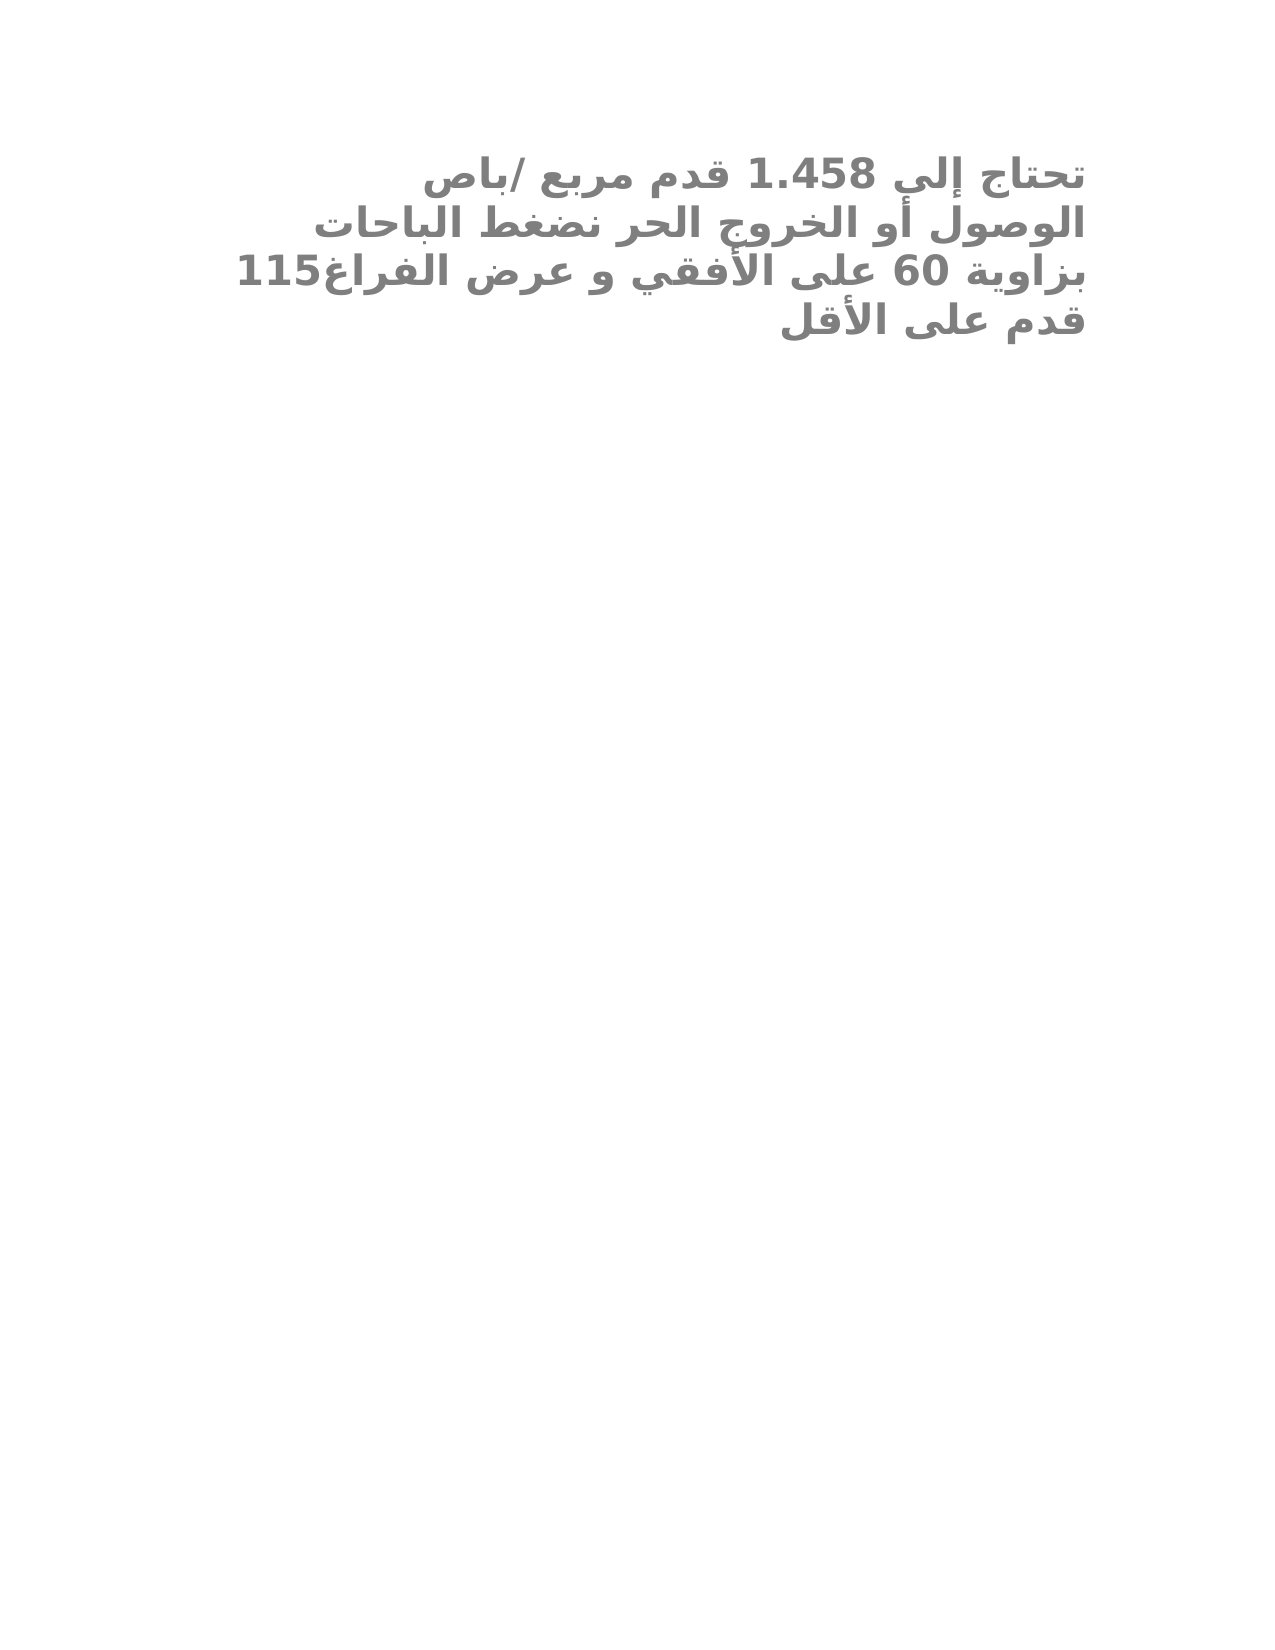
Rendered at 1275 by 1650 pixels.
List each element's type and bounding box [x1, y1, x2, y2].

text [187, 150, 1087, 1101]
